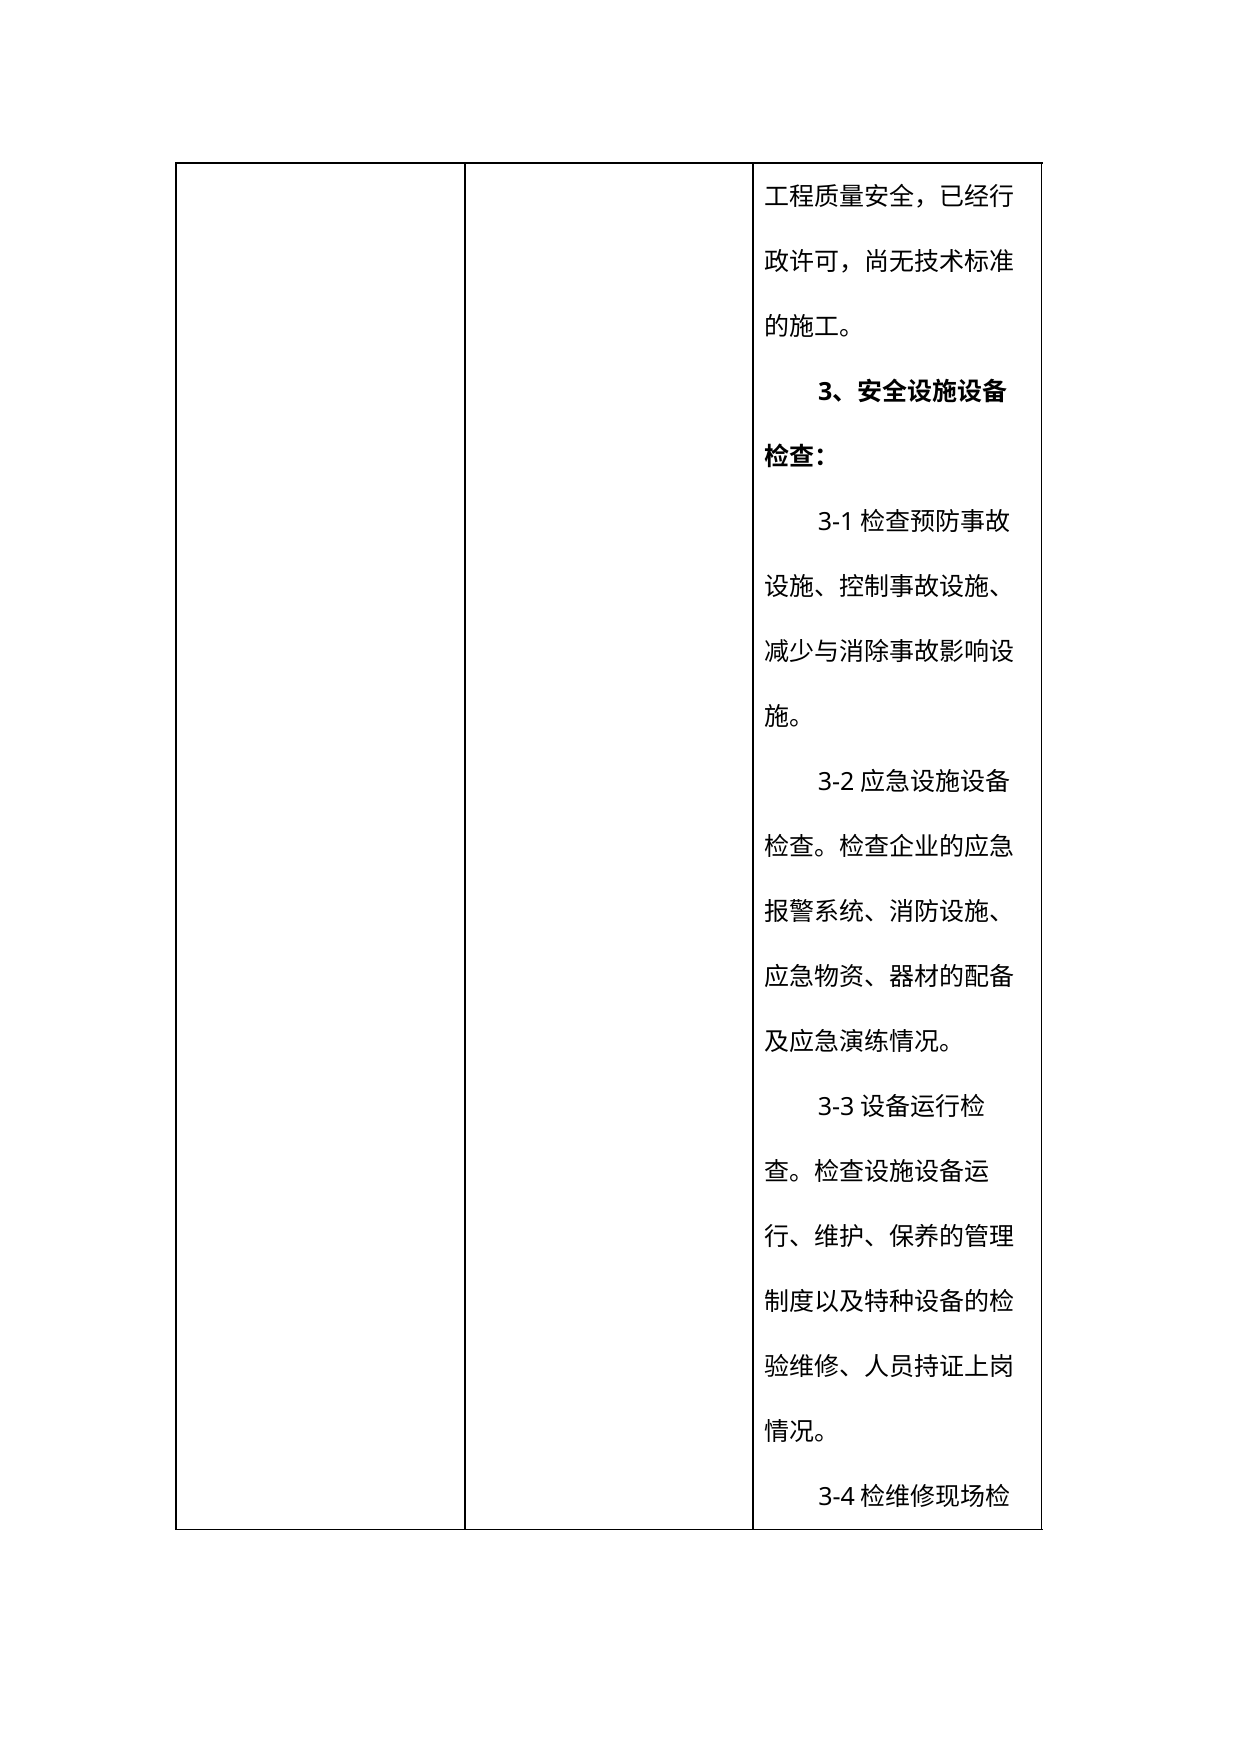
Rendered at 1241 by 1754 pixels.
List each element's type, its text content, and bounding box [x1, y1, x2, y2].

table_cell [466, 164, 752, 1528]
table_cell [754, 164, 1041, 1528]
table_cell 6 [177, 164, 464, 1528]
